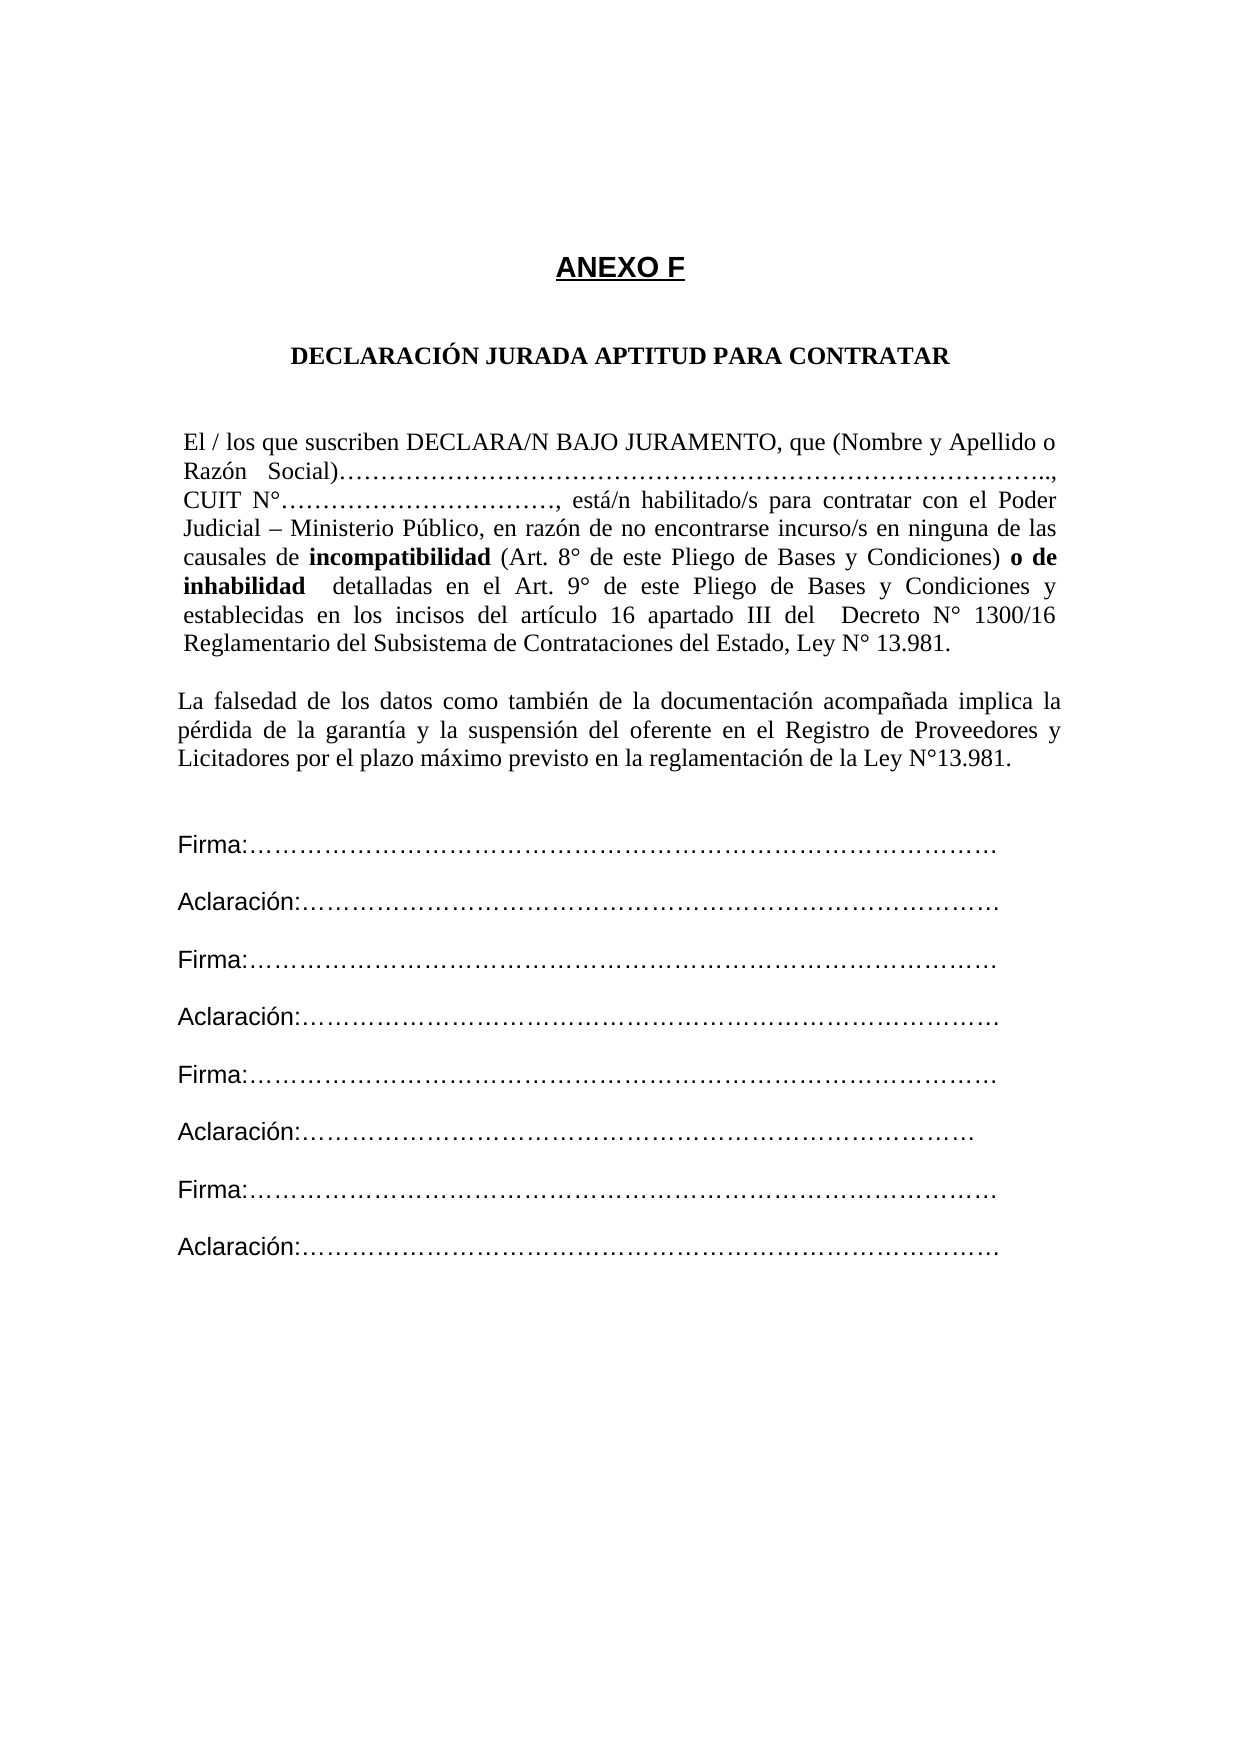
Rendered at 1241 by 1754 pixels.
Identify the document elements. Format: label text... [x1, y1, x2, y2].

text Firma:……………………………………………………………………………… [177, 830, 1063, 858]
text Firma:……………………………………………………………………………… [177, 1175, 1063, 1203]
text La falsedad de los datos como también de la documentación acompañada implica la pérdida de la garantía y la suspensión del oferente en el Registro de Proveedores y Licitadores por el plazo máximo previsto en la reglamentación de la Ley N°13.981. [177, 686, 1063, 772]
text Aclaración:………………………………………………………………………… [177, 887, 1063, 916]
text Firma:……………………………………………………………………………… [177, 945, 1063, 973]
text DECLARACIÓN JURADA APTITUD PARA CONTRATAR [177, 341, 1063, 370]
text ANEXO F [177, 250, 1063, 283]
text Aclaración:……………………………………………………………………… [177, 1117, 1063, 1146]
text Aclaración:………………………………………………………………………… [177, 1232, 1063, 1261]
text Aclaración:………………………………………………………………………… [177, 1002, 1063, 1031]
text El / los que suscriben DECLARA/N BAJO JURAMENTO, que (Nombre y Apellido o Razón Social)………………………………………………………………………….., CUIT N°……………………………, está/n habilitado/s para contratar con el Poder Judicial – Ministerio Público, en razón de no encontrarse incurso/s en ninguna de las causales de incompatibilidad (Art. 8° de este Pliego de Bases y Condiciones) o de inhabilidad detalladas en el Art. 9° de este Pliego de Bases y Condiciones y establecidas en los incisos del artículo 16 apartado III del Decreto N° 1300/16 Reglamentario del Subsistema de Contrataciones del Estado, Ley N° 13.981. [183, 427, 1057, 657]
text Firma:……………………………………………………………………………… [177, 1060, 1063, 1088]
